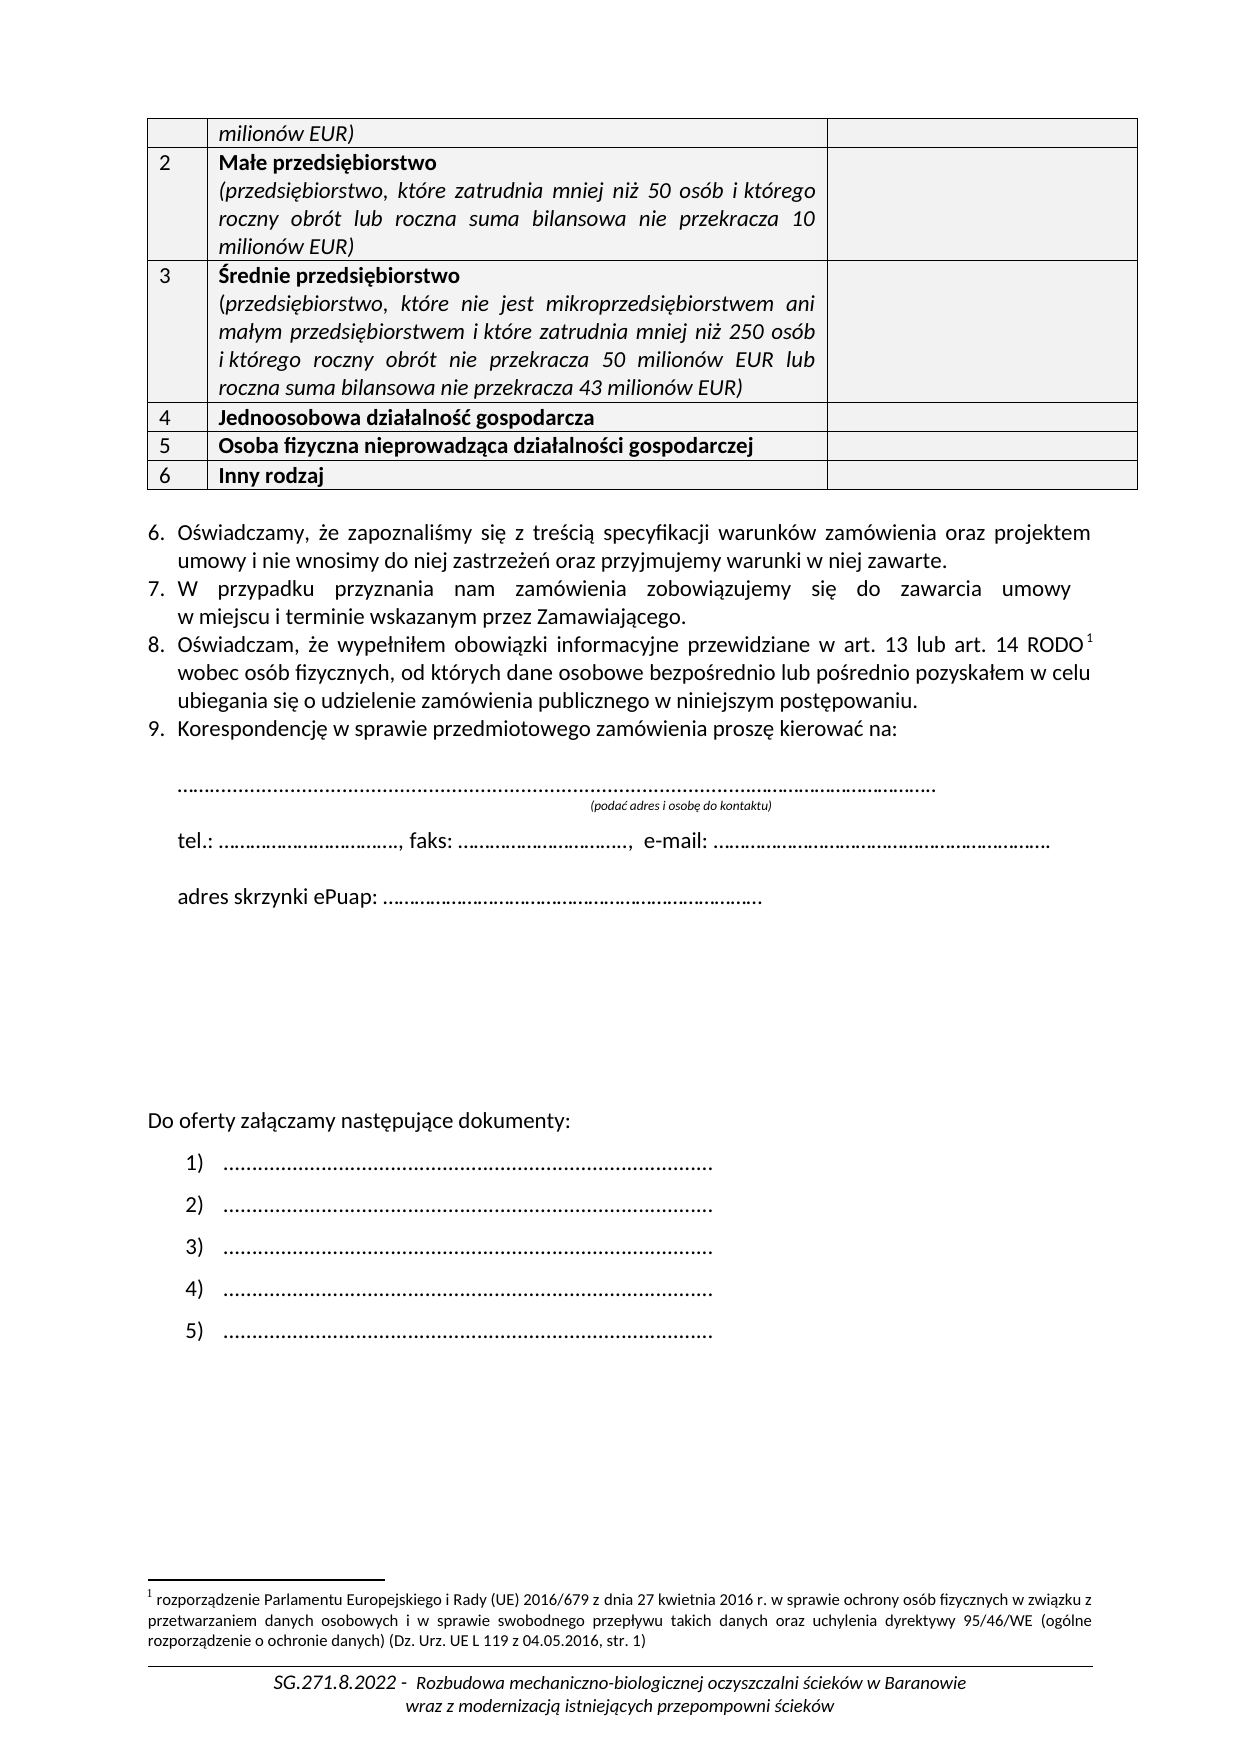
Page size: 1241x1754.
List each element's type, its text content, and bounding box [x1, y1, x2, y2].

table_cell 5 [148, 432, 207, 460]
table_cell [828, 403, 1137, 431]
text Do oferty załączamy następujące dokumenty: [148, 1106, 1093, 1134]
table_cell [828, 148, 1137, 260]
text ……..............................................................................................…………………………….. [177, 770, 1093, 798]
list Oświadczam, że wypełniłem obowiązki informacyjne przewidziane w art. 13 lub art. 14 RODO wobec osób fizycznych, od których dane osobowe bezpośrednio lub pośrednio pozyskałem w celu ubiegania się o udzielenie zamówienia publicznego w niniejszym postępowaniu. [148, 630, 1093, 714]
text tel.: ……………………………., faks: ………………………….., e-mail: ………………………………………………………. [177, 826, 1093, 854]
list ..................................................................................... [185, 1190, 1093, 1218]
list ..................................................................................... [185, 1148, 1093, 1176]
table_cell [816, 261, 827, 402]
table_cell 2 [148, 148, 207, 260]
table_cell [828, 432, 1137, 460]
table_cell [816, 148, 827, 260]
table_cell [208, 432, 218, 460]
list W przypadku przyznania nam zamówienia zobowiązujemy się do zawarcia umowy w miejscu i terminie wskazanym przez Zamawiającego. [148, 574, 1093, 630]
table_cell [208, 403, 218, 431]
table_cell 1 [148, 119, 207, 147]
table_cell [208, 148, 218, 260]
text (podać adres i osobę do kontaktu) [221, 798, 1093, 826]
table_cell [828, 119, 1137, 147]
table_cell 4 [148, 403, 207, 431]
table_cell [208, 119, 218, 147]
table_cell 6 [148, 461, 207, 489]
table_cell [828, 461, 1137, 489]
list ..................................................................................... [185, 1316, 1093, 1344]
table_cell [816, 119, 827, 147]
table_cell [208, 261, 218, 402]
text adres skrzynki ePuap: ……………………………………………………………… [148, 882, 1093, 910]
list Oświadczamy, że zapoznaliśmy się z treścią specyfikacji warunków zamówienia oraz projektem umowy i nie wnosimy do niej zastrzeżeń oraz przyjmujemy warunki w niej zawarte. [148, 518, 1093, 574]
list ..................................................................................... [185, 1274, 1093, 1302]
list Korespondencję w sprawie przedmiotowego zamówienia proszę kierować na: [148, 714, 1093, 742]
list ..................................................................................... [185, 1232, 1093, 1260]
table_cell 3 [148, 261, 207, 402]
table_cell [828, 261, 1137, 402]
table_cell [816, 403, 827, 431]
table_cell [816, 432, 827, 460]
